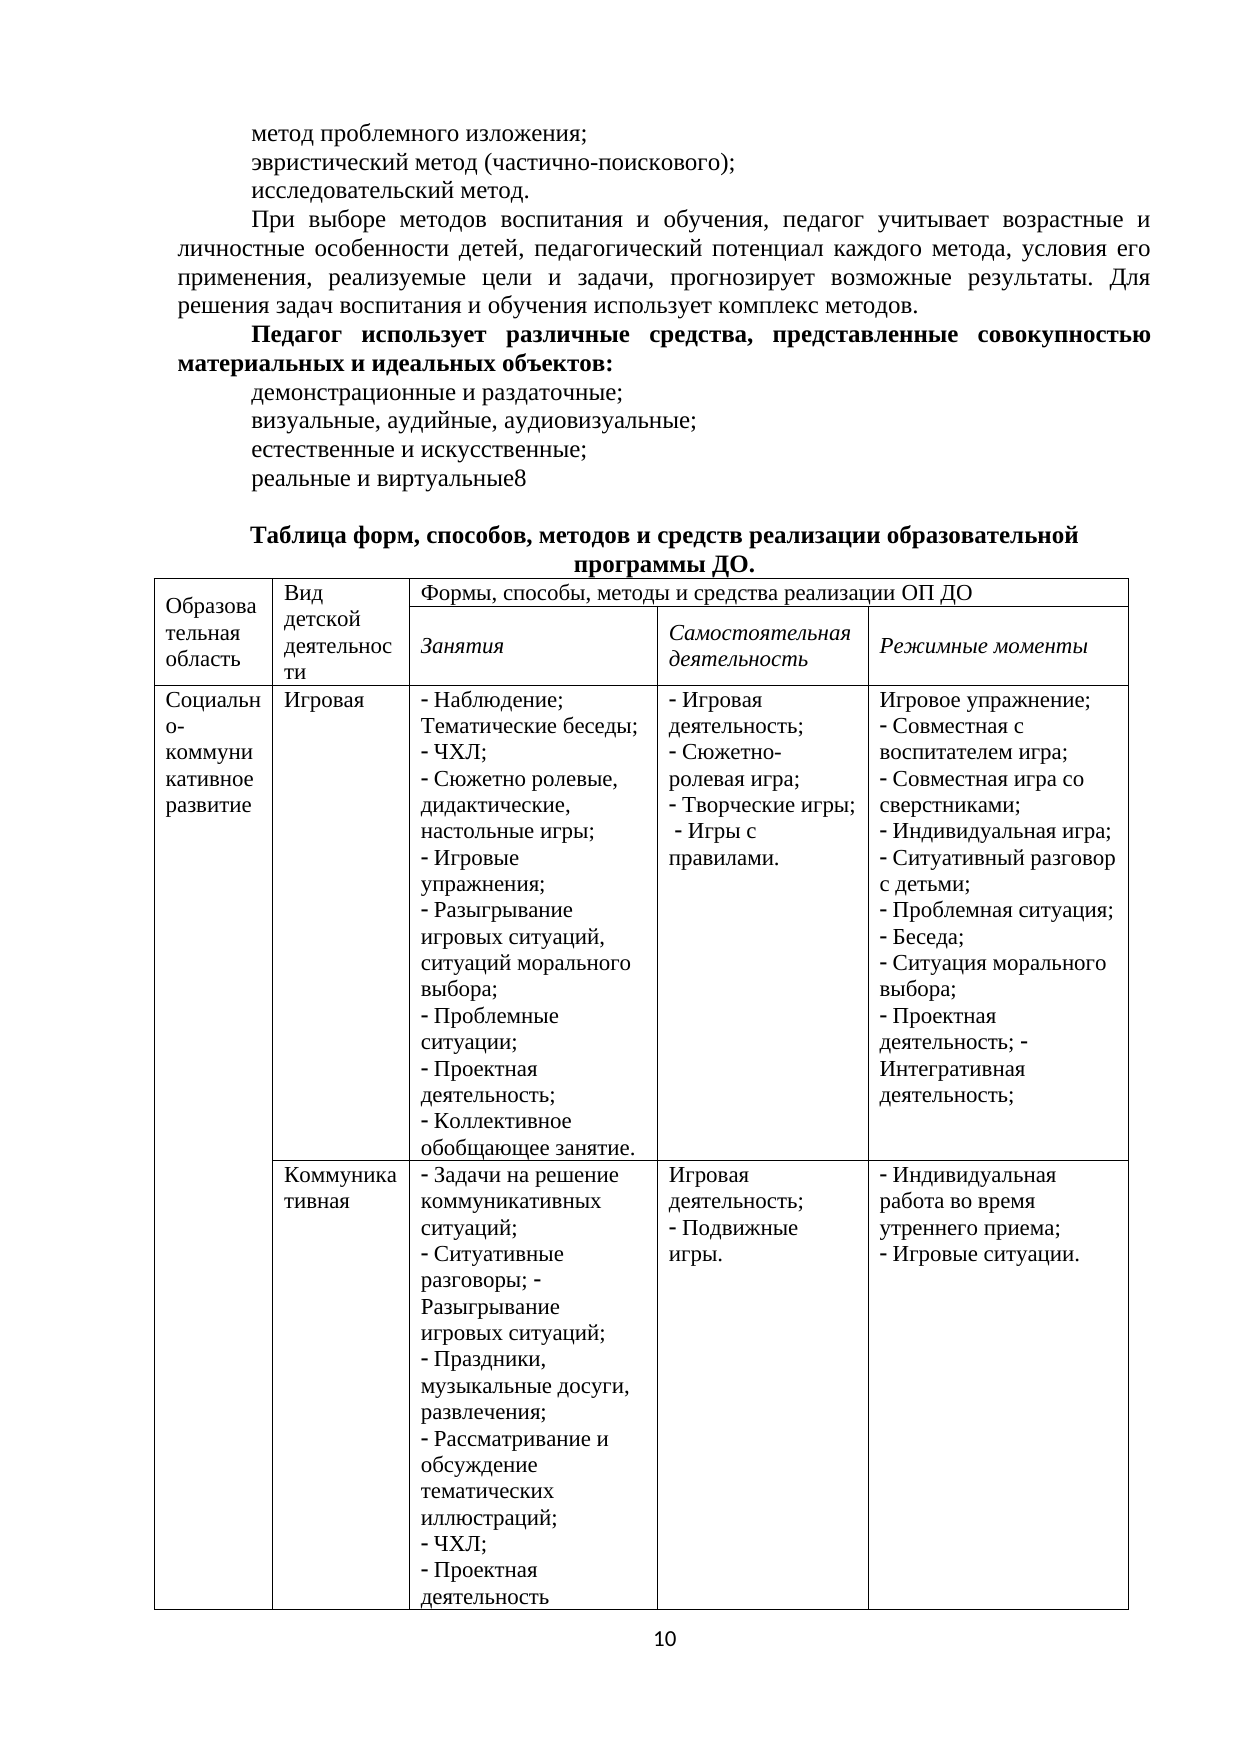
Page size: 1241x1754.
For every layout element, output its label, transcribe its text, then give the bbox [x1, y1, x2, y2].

text метод проблемного изложения; [177, 118, 1152, 147]
table_cell Занятия [410, 607, 657, 684]
table_cell Социально-коммуникативное развитие [155, 686, 272, 1609]
table_header Формы, способы, методы и средства реализации ОП ДО [410, 579, 1128, 606]
text реальные и виртуальные8 [177, 463, 1152, 492]
table_cell Самостоятельная деятельность [658, 607, 868, 684]
text визуальные, аудийные, аудиовизуальные; [177, 406, 1152, 434]
table_cell Задачи на решение коммуникативных ситуаций; Ситуативные разговоры; Разыгрывание игровых ситуаций; Праздники, музыкальные досуги, развлечения; Рассматривание и обсуждение тематических иллюстраций; ЧХЛ; Проектная деятельность [410, 1161, 657, 1609]
text Педагог использует различные средства, представленные совокупностью материальных и идеальных объектов: [177, 319, 1152, 377]
text естественные и искусственные; [177, 434, 1152, 463]
table_cell Коммуникативная [273, 1161, 409, 1609]
table_cell Игровое упражнение; Совместная с воспитателем игра; Совместная игра со сверстниками; Индивидуальная игра; Ситуативный разговор с детьми; Проблемная ситуация; Беседа; Ситуация морального выбора; Проектная деятельность; Интегративная деятельность; [869, 686, 1128, 1160]
table_cell Игровая [273, 686, 409, 1160]
table_cell Наблюдение; Тематические беседы; ЧХЛ; Сюжетно ролевые, дидактические, настольные игры; Игровые упражнения; Разыгрывание игровых ситуаций, ситуаций морального выбора; Проблемные ситуации; Проектная деятельность; Коллективное обобщающее занятие. [410, 686, 657, 1160]
table_cell Игровая деятельность; Сюжетно-ролевая игра; Творческие игры; Игры с правилами. [658, 686, 868, 1160]
text При выборе методов воспитания и обучения, педагог учитывает возрастные и личностные особенности детей, педагогический потенциал каждого метода, условия его применения, реализуемые цели и задачи, прогнозирует возможные результаты. Для решения задач воспитания и обучения использует комплекс методов. [177, 204, 1152, 319]
text программы ДО. [177, 549, 1152, 578]
table_cell Индивидуальная работа во время утреннего приема; Игровые ситуации. [869, 1161, 1128, 1609]
table_header Образовательная область [155, 579, 272, 684]
text Таблица форм, способов, методов и средств реализации образовательной [177, 521, 1152, 549]
text демонстрационные и раздаточные; [177, 377, 1152, 406]
table_cell Режимные моменты [869, 607, 1128, 684]
table_header Вид детской деятельности [273, 579, 409, 684]
text исследовательский метод. [177, 176, 1152, 204]
table_cell Игровая деятельность; Подвижные игры. [658, 1161, 868, 1609]
text эвристический метод (частично-поискового); [177, 147, 1152, 176]
